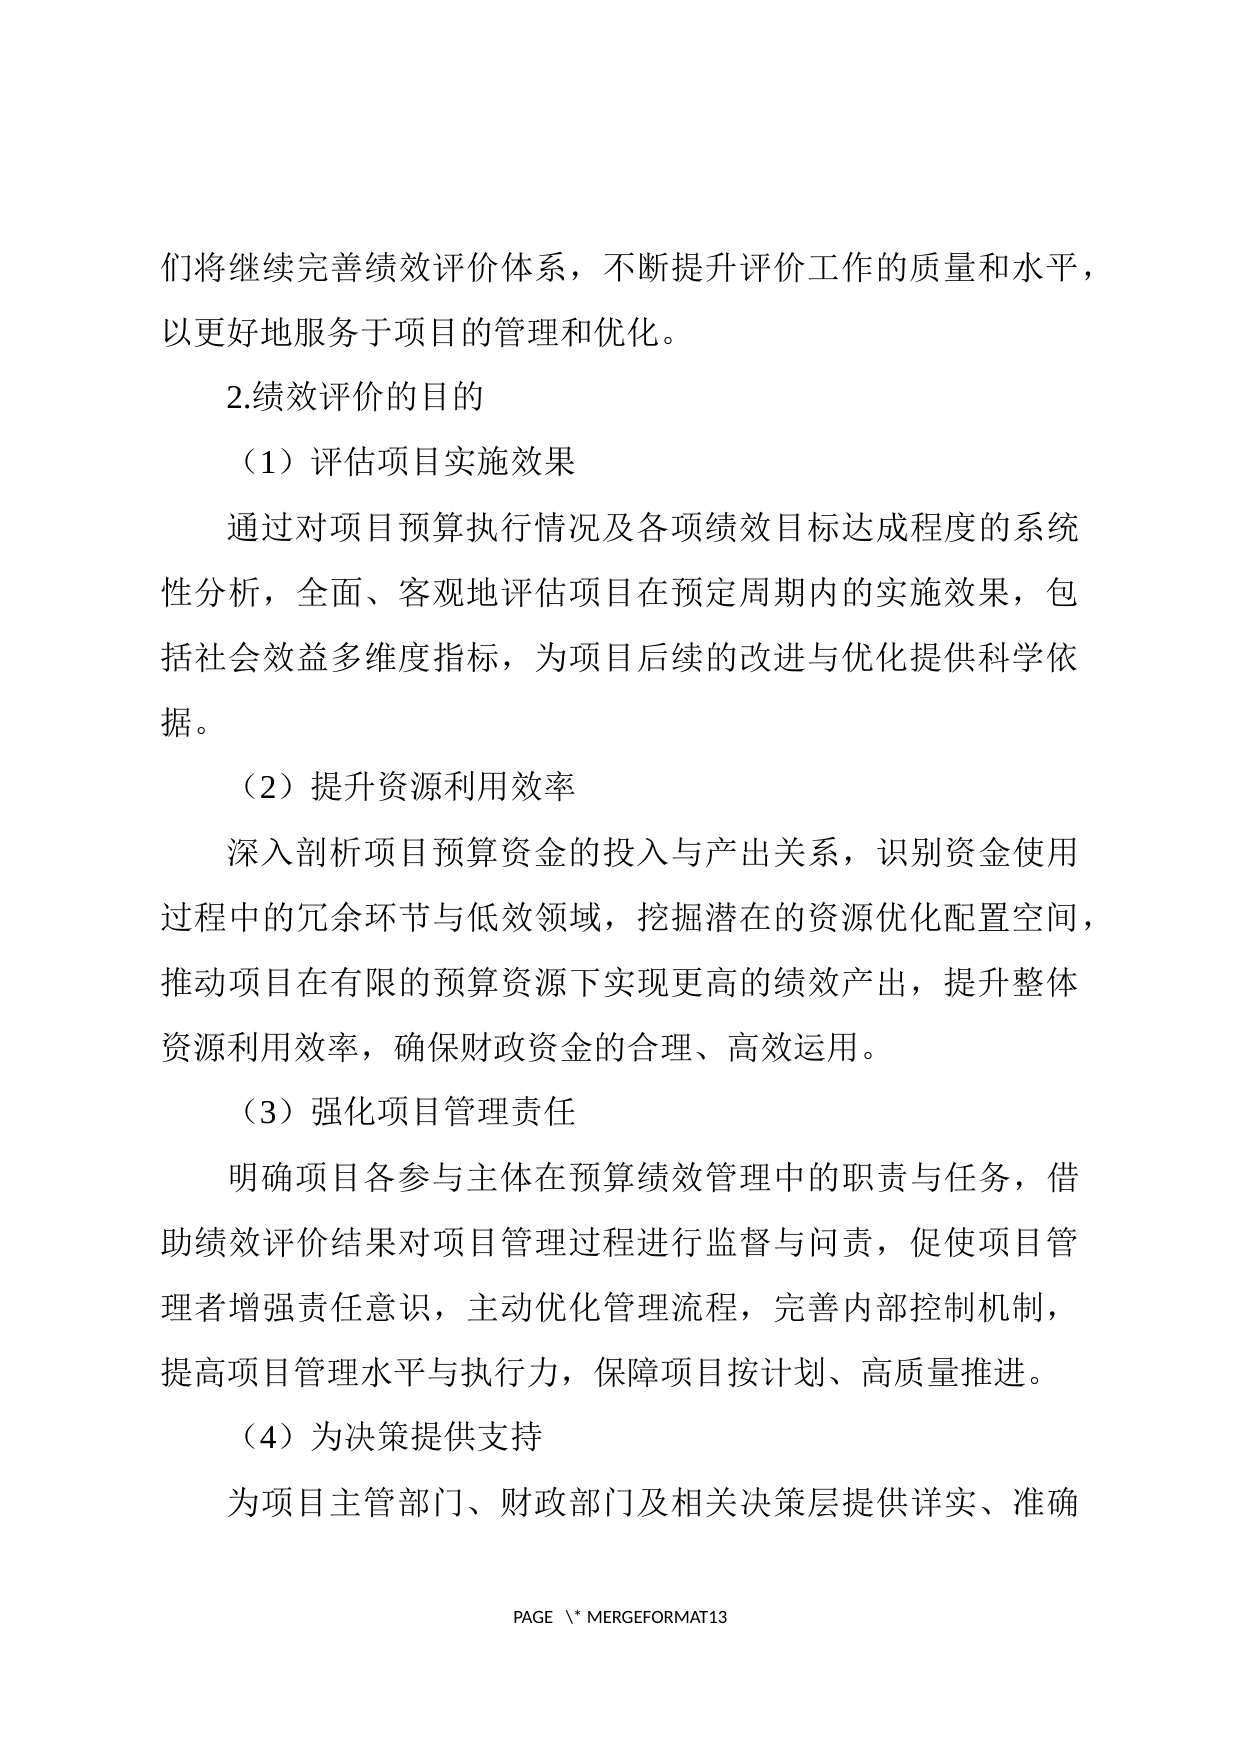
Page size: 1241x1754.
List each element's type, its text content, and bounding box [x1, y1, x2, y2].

title （3）强化项目管理责任 [159, 1078, 1081, 1143]
title （2）提升资源利用效率 [159, 753, 1081, 818]
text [159, 233, 1081, 363]
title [159, 1468, 1081, 1533]
text 2.绩效评价的目的 [159, 363, 1081, 428]
title 深入剖析项目预算资金的投入与产出关系，识别资金使用过程中的冗余环节与低效领域，挖掘潜在的资源优化配置空间，推动项目在有限的预算资源下实现更高的绩效产出，提升整体资源利用效率，确保财政资金的合理、高效运用。 [159, 818, 1081, 1078]
title 通过对项目预算执行情况及各项绩效目标达成程度的系统性分析，全面、客观地评估项目在预定周期内的实施效果，包括社会效益多维度指标，为项目后续的改进与优化提供科学依据。 [159, 493, 1081, 753]
title （1）评估项目实施效果 [159, 428, 1081, 493]
title 明确项目各参与主体在预算绩效管理中的职责与任务，借助绩效评价结果对项目管理过程进行监督与问责，促使项目管理者增强责任意识，主动优化管理流程，完善内部控制机制，提高项目管理水平与执行力，保障项目按计划、高质量推进。 [159, 1143, 1081, 1403]
title （4）为决策提供支持 [159, 1403, 1081, 1468]
